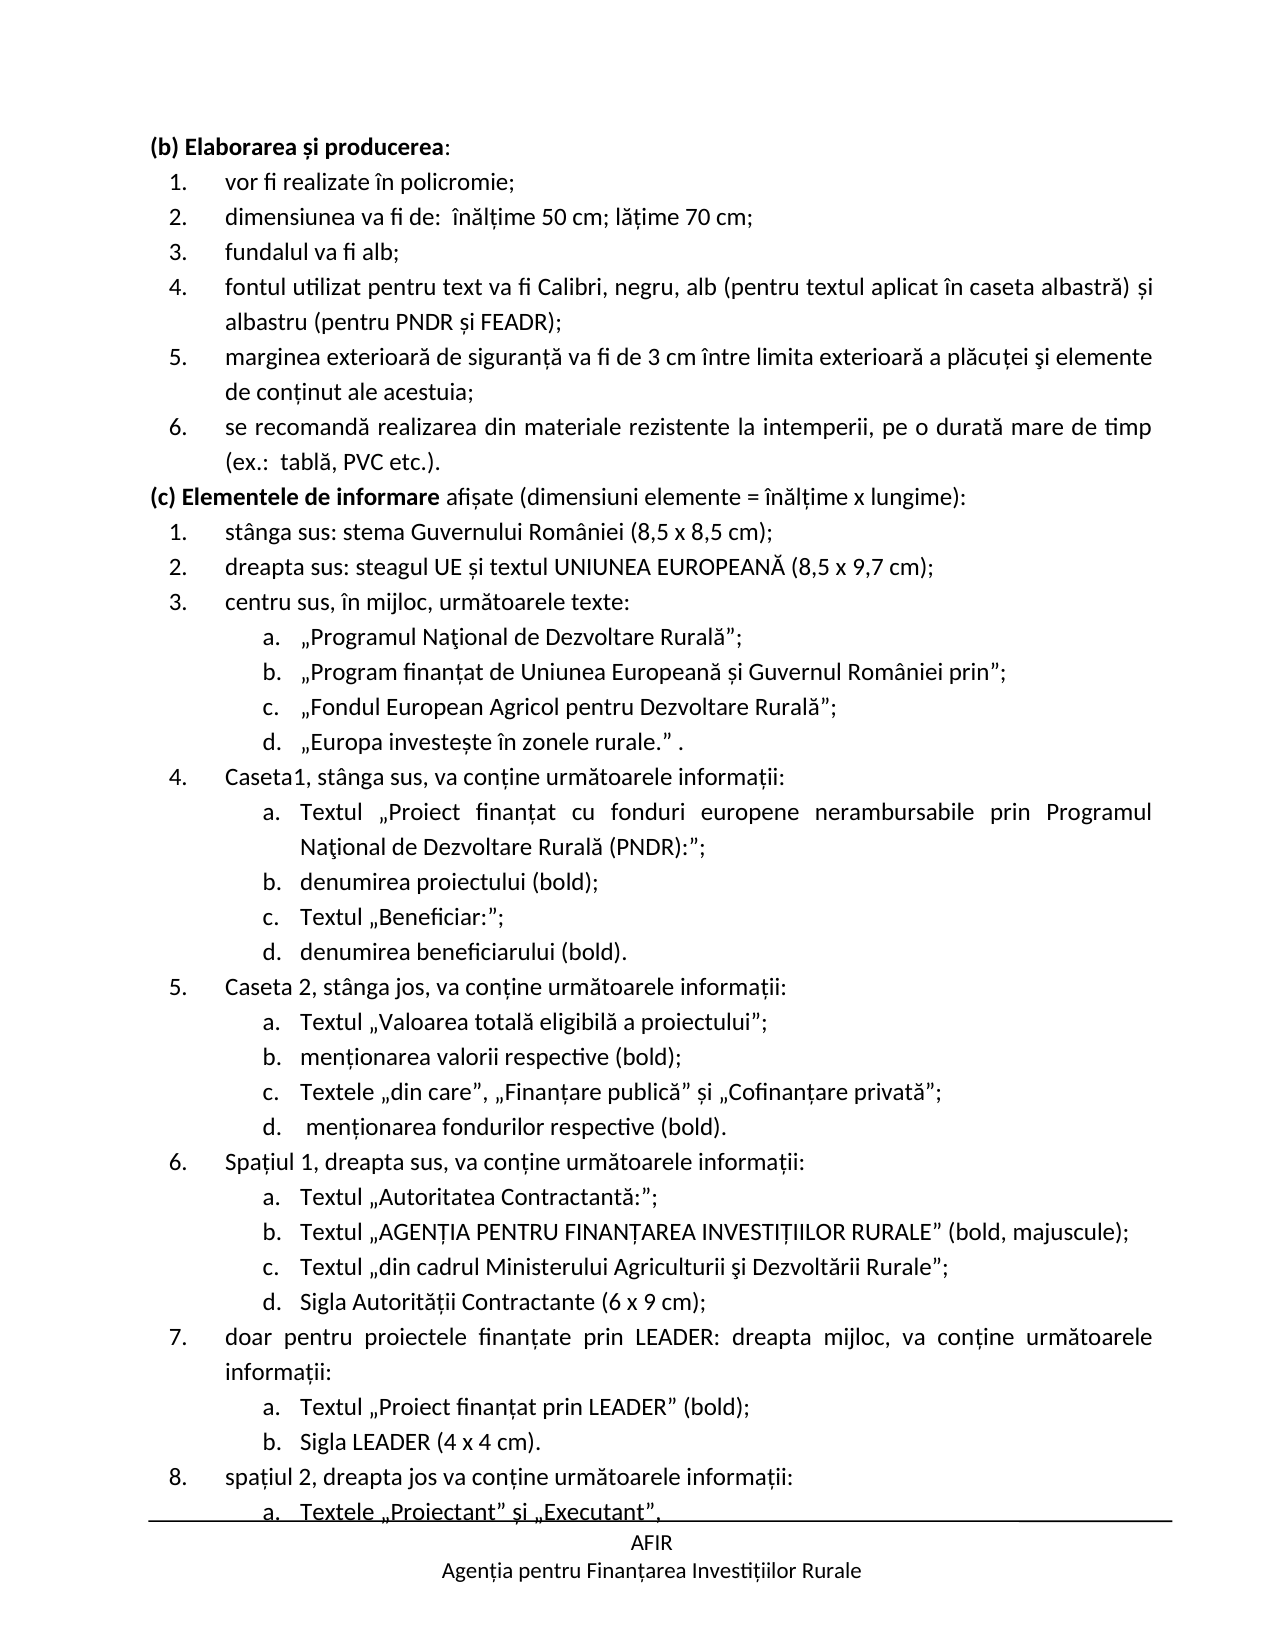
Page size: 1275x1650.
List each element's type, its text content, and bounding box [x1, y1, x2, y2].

list „Europa investește în zonele rurale.” . [262, 726, 1153, 757]
list spațiul 2, dreapta jos va conține următoarele informații: [187, 1461, 1153, 1492]
list menționarea fondurilor respective (bold). [262, 1111, 1153, 1142]
list Textul „Beneficiar:”; [262, 901, 1153, 932]
list Spațiul 1, dreapta sus, va conține următoarele informații: [187, 1146, 1153, 1177]
list menționarea valorii respective (bold); [262, 1041, 1153, 1072]
text (c) Elementele de informare afișate (dimensiuni elemente = înălțime x lungime): [150, 481, 1153, 512]
list Textul „Proiect finanțat cu fonduri europene nerambursabile prin Programul Naţional de Dezvoltare Rurală (PNDR):”; [262, 796, 1153, 862]
list denumirea beneficiarului (bold). [262, 936, 1153, 967]
list Textul „AGENȚIA PENTRU FINANȚAREA INVESTIȚIILOR RURALE” (bold, majuscule); [262, 1216, 1153, 1247]
list „Programul Naţional de Dezvoltare Rurală”; [262, 621, 1153, 652]
text (b) Elaborarea și producerea: [150, 131, 1153, 162]
list Textul „din cadrul Ministerului Agriculturii şi Dezvoltării Rurale”; [262, 1251, 1153, 1282]
list dimensiunea va fi de: înălțime 50 cm; lățime 70 cm; [187, 201, 1153, 232]
list „Program finanțat de Uniunea Europeană și Guvernul României prin”; [262, 656, 1153, 687]
list Sigla Autorității Contractante (6 x 9 cm); [262, 1286, 1153, 1317]
list Textele „Proiectant” și „Executant”, [262, 1496, 1153, 1527]
list „Fondul European Agricol pentru Dezvoltare Rurală”; [262, 691, 1153, 722]
list denumirea proiectului (bold); [262, 866, 1153, 897]
list Caseta1, stânga sus, va conține următoarele informații: [187, 761, 1153, 792]
list vor fi realizate în policromie; [187, 166, 1153, 197]
list doar pentru proiectele finanțate prin LEADER: dreapta mijloc, va conține următoarele informații: [187, 1321, 1153, 1387]
list Caseta 2, stânga jos, va conține următoarele informații: [187, 971, 1153, 1002]
list marginea exterioară de siguranță va fi de 3 cm între limita exterioară a plăcuței şi elemente de conținut ale acestuia; [187, 341, 1153, 407]
list Textul „Valoarea totală eligibilă a proiectului”; [262, 1006, 1153, 1037]
list se recomandă realizarea din materiale rezistente la intemperii, pe o durată mare de timp (ex.: tablă, PVC etc.). [187, 411, 1153, 477]
list Sigla LEADER (4 x 4 cm). [262, 1426, 1153, 1457]
list Textul „Autoritatea Contractantă:”; [262, 1181, 1153, 1212]
list stânga sus: stema Guvernului României (8,5 x 8,5 cm); [187, 516, 1153, 547]
list fontul utilizat pentru text va fi Calibri, negru, alb (pentru textul aplicat în caseta albastră) și albastru (pentru PNDR și FEADR); [187, 271, 1153, 337]
list Textul „Proiect finanțat prin LEADER” (bold); [262, 1391, 1153, 1422]
list fundalul va fi alb; [187, 236, 1153, 267]
list centru sus, în mijloc, următoarele texte: [187, 586, 1153, 617]
list dreapta sus: steagul UE și textul UNIUNEA EUROPEANĂ (8,5 x 9,7 cm); [187, 551, 1153, 582]
list Textele „din care”, „Finanțare publică” și „Cofinanțare privată”; [262, 1076, 1153, 1107]
